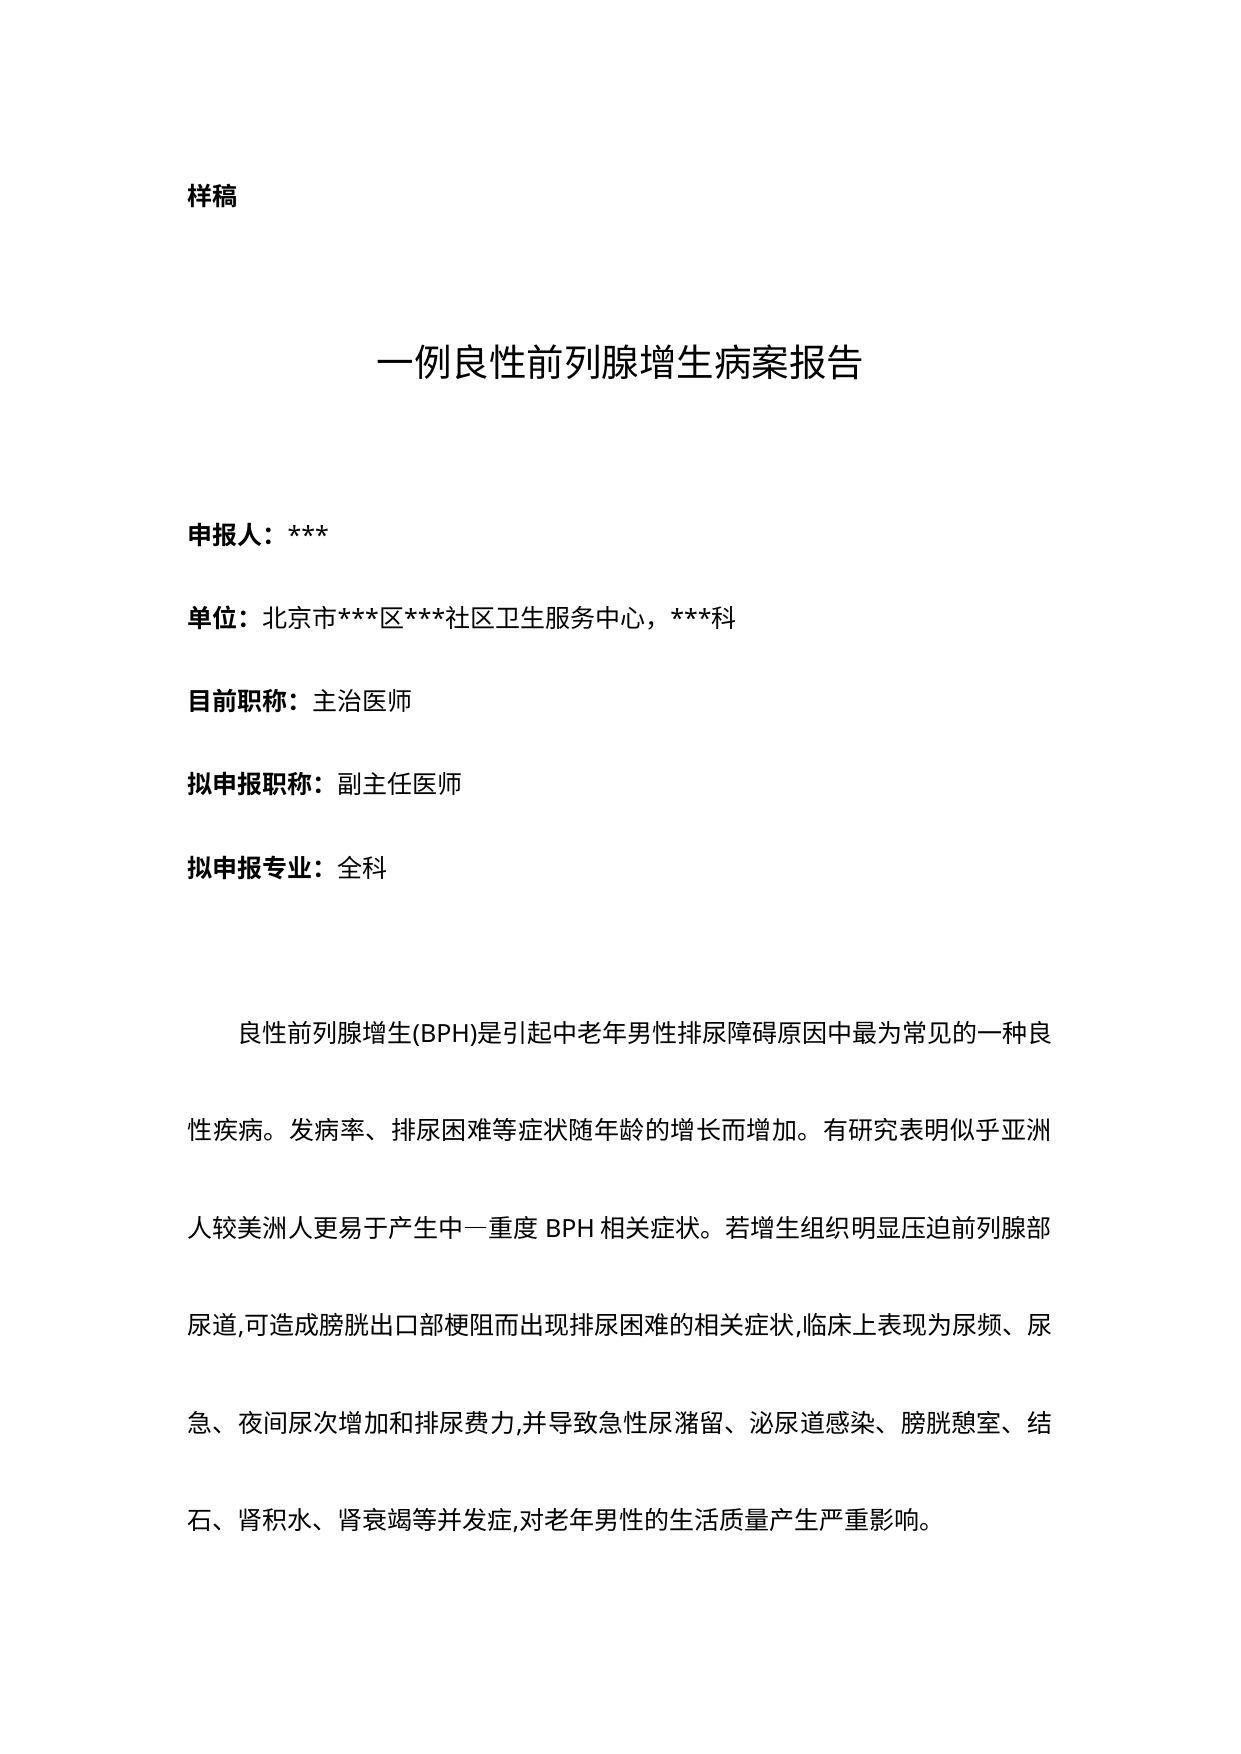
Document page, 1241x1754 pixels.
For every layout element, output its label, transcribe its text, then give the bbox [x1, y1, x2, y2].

text 拟申报职称：副主任医师 [187, 751, 1053, 816]
text 申报人：*** [187, 501, 1053, 566]
text 目前职称：主治医师 [187, 667, 1053, 732]
text 一例良性前列腺增生病案报告 [187, 327, 1053, 392]
text 拟申报专业：全科 [187, 834, 1053, 899]
text 样稿 [187, 162, 1053, 227]
text 良性前列腺增生(BPH)是引起中老年男性排尿障碍原因中最为常见的一种良性疾病。发病率、排尿困难等症状随年龄的增长而增加。有研究表明似乎亚洲人较美洲人更易于产生中—重度BPH相关症状。若增生组织明显压迫前列腺部尿道,可造成膀胱出口部梗阻而出现排尿困难的相关症状,临床上表现为尿频、尿急、夜间尿次增加和排尿费力,并导致急性尿潴留、泌尿道感染、膀胱憩室、结石、肾积水、肾衰竭等并发症,对老年男性的生活质量产生严重影响。 [187, 999, 1053, 1551]
text 单位：北京市***区***社区卫生服务中心，***科 [187, 584, 1053, 649]
